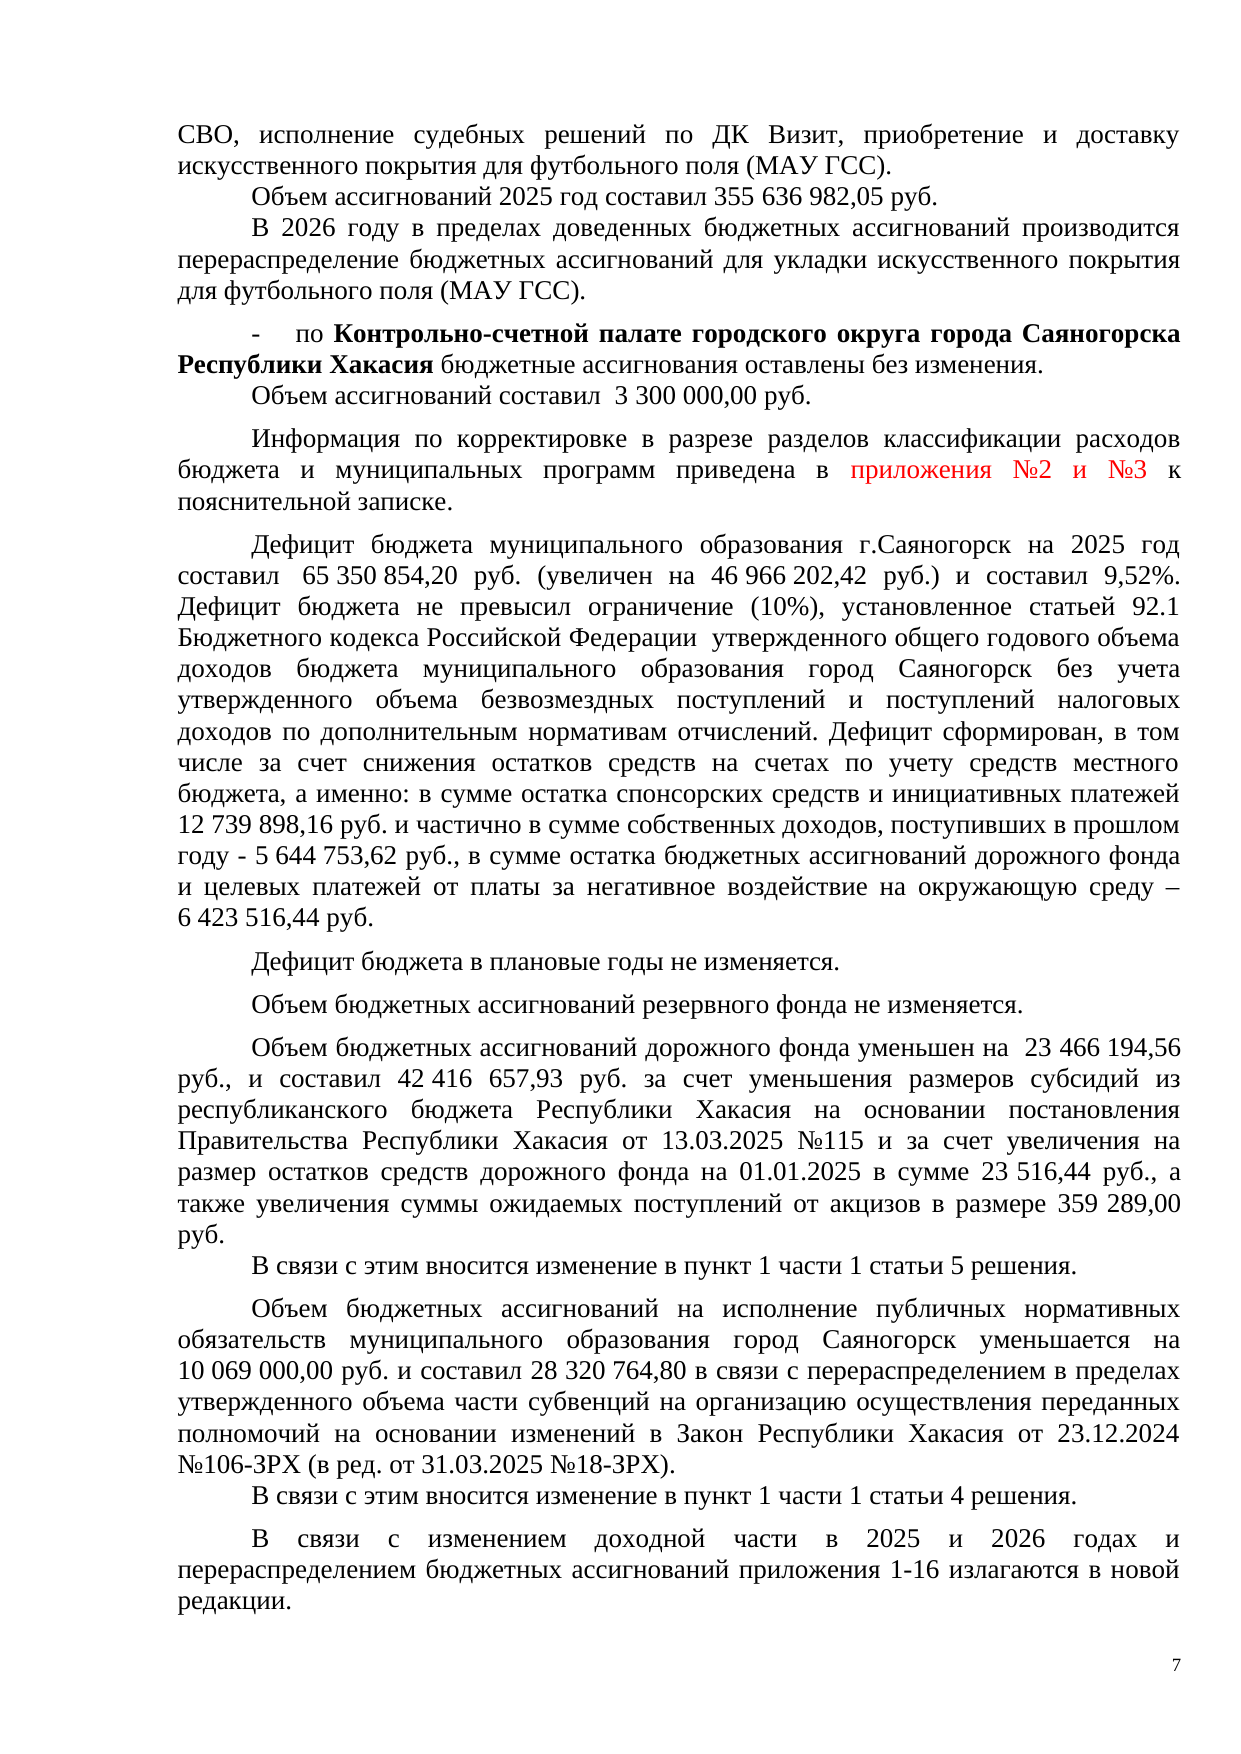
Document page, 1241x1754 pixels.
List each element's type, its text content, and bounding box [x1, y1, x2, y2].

text Информация по корректировке в разрезе разделов классификации расходов бюджета и муниципальных программ приведена в приложения №2 и №3 к пояснительной записке. [177, 422, 1181, 516]
text В связи с изменением доходной части в 2025 и 2026 годах и перераспределением бюджетных ассигнований приложения 1-16 излагаются в новой редакции. [177, 1522, 1181, 1616]
text Дефицит бюджета муниципального образования г.Саяногорск на 2025 год составил 65 350 854,20 руб. (увеличен на 46 966 202,42 руб.) и составил 9,52%. Дефицит бюджета не превысил ограничение (10%), установленное статьей 92.1 Бюджетного кодекса Российской Федерации утвержденного общего годового объема доходов бюджета муниципального образования город Саяногорск без учета утвержденного объема безвозмездных поступлений и поступлений налоговых доходов по дополнительным нормативам отчислений. Дефицит сформирован, в том числе за счет снижения остатков средств на счетах по учету средств местного бюджета, а именно: в сумме остатка спонсорских средств и инициативных платежей 12 739 898,16 руб. и частично в сумме собственных доходов, поступивших в прошлом году - 5 644 753,62 руб., в сумме остатка бюджетных ассигнований дорожного фонда и целевых платежей от платы за негативное воздействие на окружающую среду – 6 423 516,44 руб. [177, 528, 1181, 933]
text Объем ассигнований составил 3 300 000,00 руб. [177, 379, 1181, 410]
text Объем ассигнований 2025 год составил 355 636 982,05 руб. [177, 180, 1181, 212]
text Объем бюджетных ассигнований резервного фонда не изменяется. [177, 988, 1181, 1019]
text Дефицит бюджета в плановые годы не изменяется. [177, 945, 1181, 976]
text В связи с этим вносится изменение в пункт 1 части 1 статьи 5 решения. [177, 1249, 1181, 1280]
text Объем бюджетных ассигнований на исполнение публичных нормативных обязательств муниципального образования город Саяногорск уменьшается на 10 069 000,00 руб. и составил 28 320 764,80 в связи с перераспределением в пределах утвержденного объема части субвенций на организацию осуществления переданных полномочий на основании изменений в Закон Республики Хакасия от 23.12.2024 №106-ЗРХ (в ред. от 31.03.2025 №18-ЗРХ). [177, 1292, 1181, 1479]
text В 2026 году в пределах доведенных бюджетных ассигнований производится перераспределение бюджетных ассигнований для укладки искусственного покрытия для футбольного поля (МАУ ГСС). [177, 212, 1181, 305]
text Объем бюджетных ассигнований дорожного фонда уменьшен на 23 466 194,56 руб., и составил 42 416 657,93 руб. за счет уменьшения размеров субсидий из республиканского бюджета Республики Хакасия на основании постановления Правительства Республики Хакасия от 13.03.2025 №115 и за счет увеличения на размер остатков средств дорожного фонда на 01.01.2025 в сумме 23 516,44 руб., а также увеличения суммы ожидаемых поступлений от акцизов в размере 359 289,00 руб. [177, 1031, 1181, 1249]
text - по Контрольно-счетной палате городского округа города Саяногорска Республики Хакасия бюджетные ассигнования оставлены без изменения. [177, 317, 1181, 379]
text В связи с этим вносится изменение в пункт 1 части 1 статьи 4 решения. [177, 1479, 1181, 1510]
